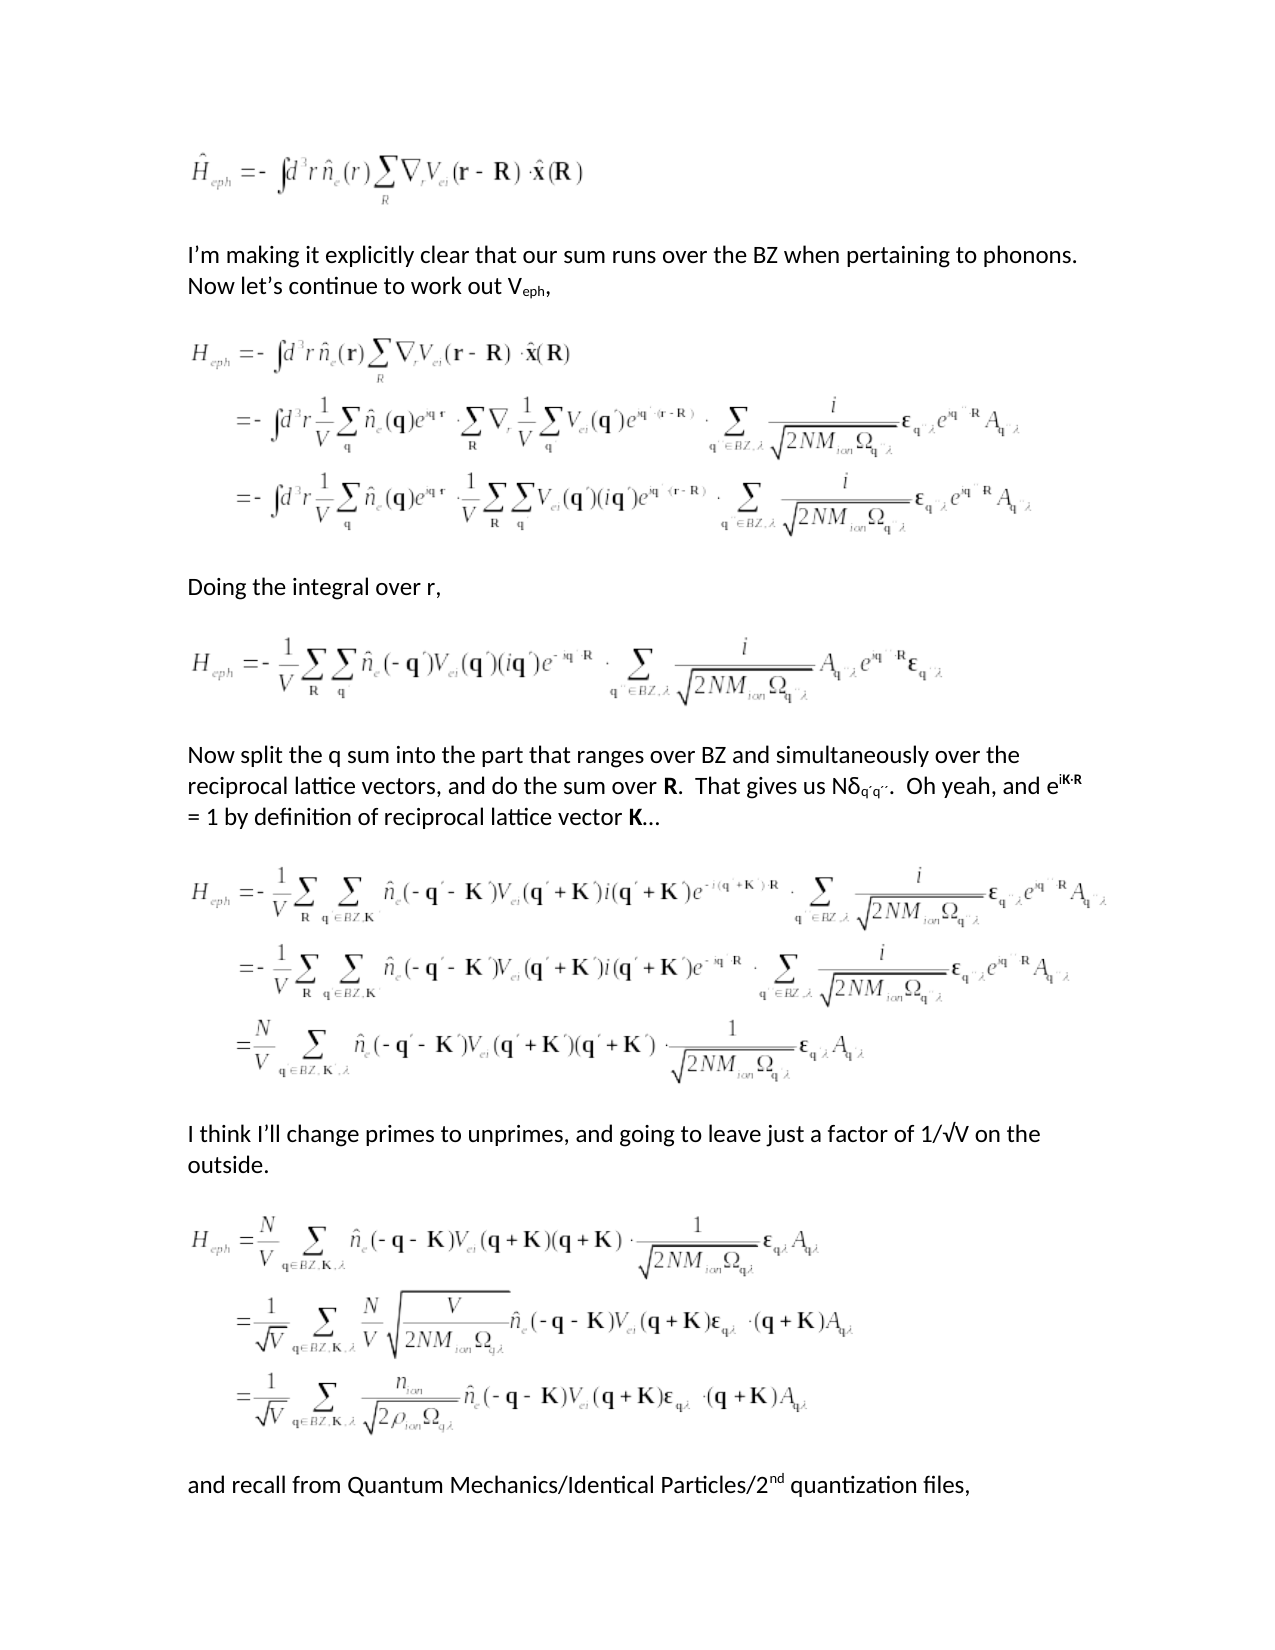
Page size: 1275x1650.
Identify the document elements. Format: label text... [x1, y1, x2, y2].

text I’m making it explicitly clear that our sum runs over the BZ when pertaining to phonons. Now let’s continue to work out Veph, [187, 239, 1087, 301]
text I think I’ll change primes to unprimes, and going to leave just a factor of 1/√V on the outside. [187, 1118, 1087, 1179]
text Doing the integral over r, [187, 571, 1087, 601]
text and recall from Quantum Mechanics/Identical Particles/2nd quantization files, [187, 1469, 1087, 1499]
text Now split the q sum into the part that ranges over BZ and simultaneously over the reciprocal lattice vectors, and do the sum over R. That gives us Nδq´q´´. Oh yeah, and eiK·R = 1 by definition of reciprocal lattice vector K… [187, 739, 1087, 831]
